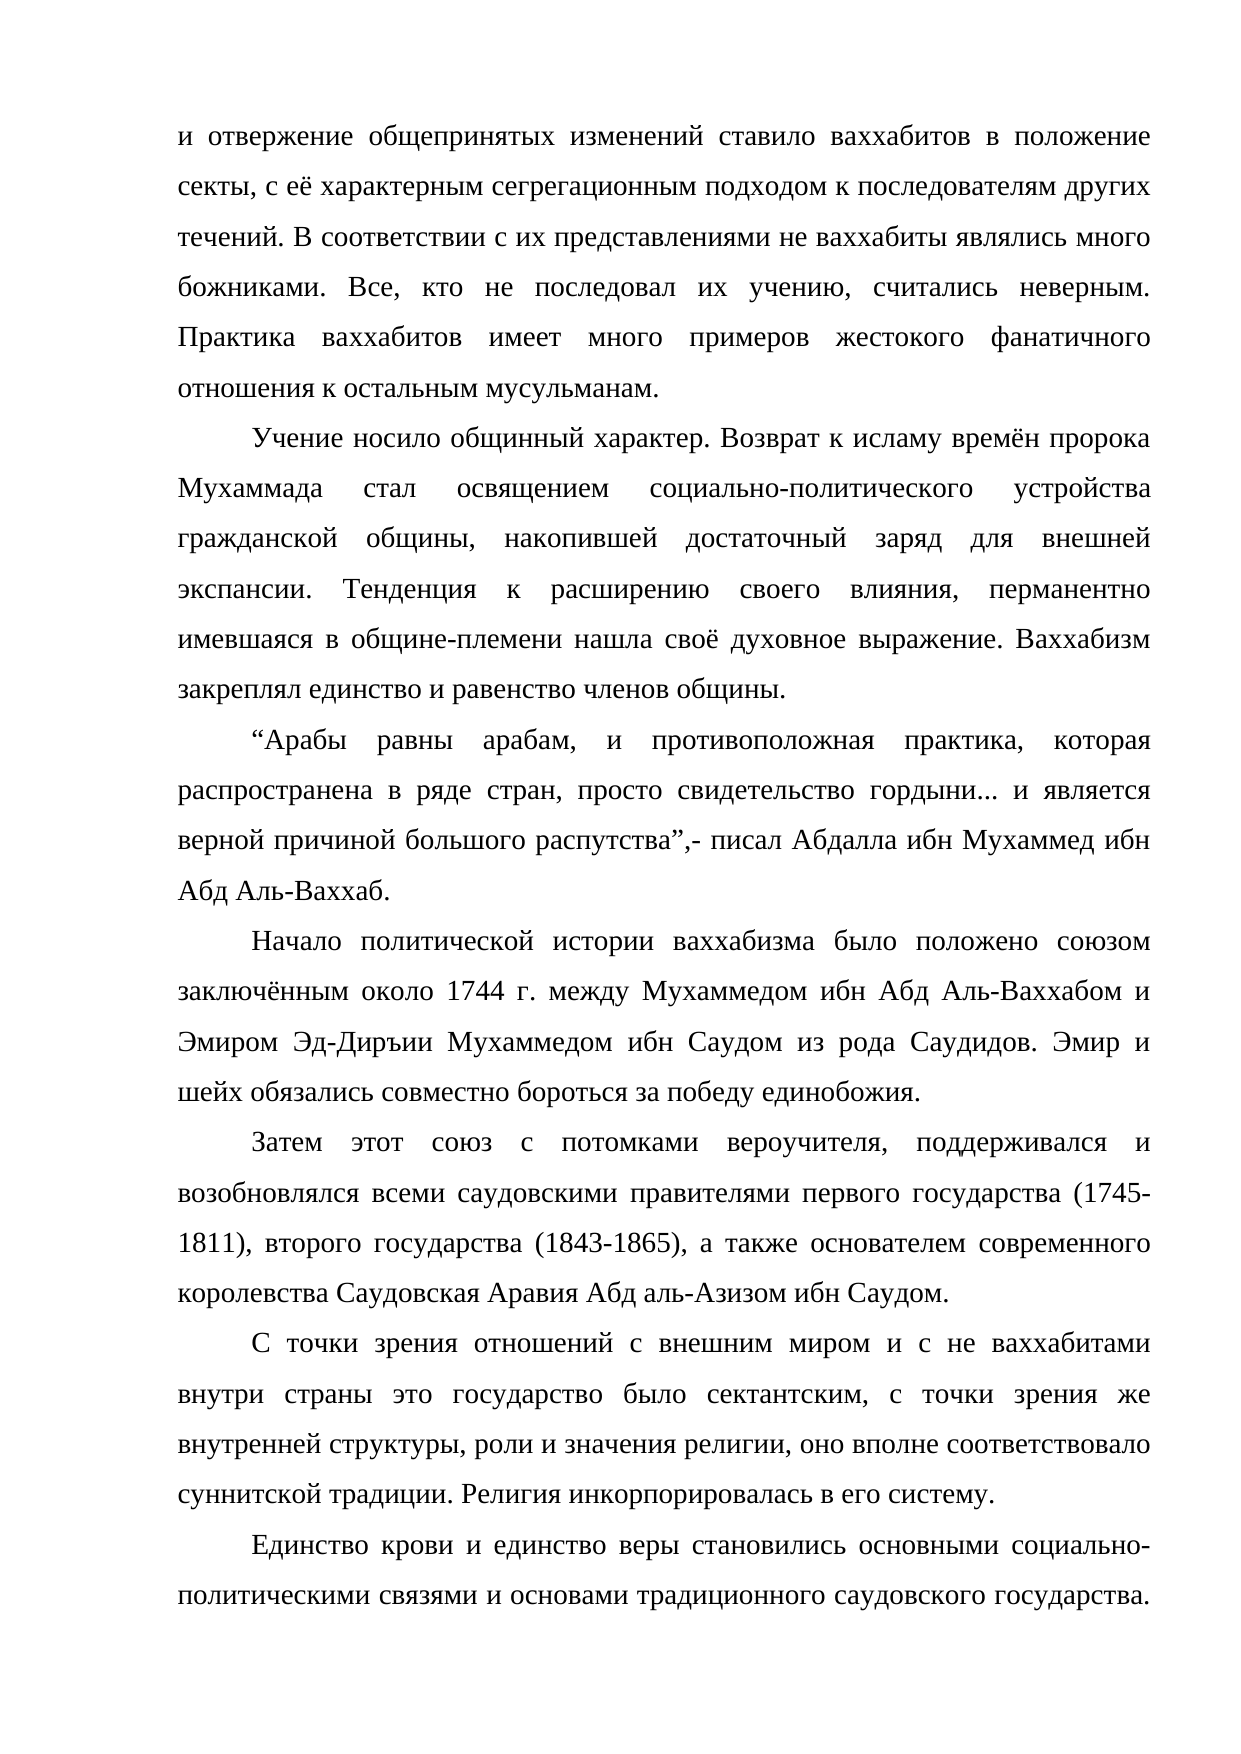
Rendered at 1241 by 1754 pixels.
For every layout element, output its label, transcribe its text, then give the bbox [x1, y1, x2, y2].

text Учение носило общинный характер. Возврат к исламу времён пророка Мухаммада стал освящением социально-политического устройства гражданской общины, накопившей достаточный заряд для внешней экспансии. Тенденция к расширению своего влияния, перманентно имевшаяся в общине-племени нашла своё духовное выражение. Ваххабизм закреплял единство и равенство членов общины. [177, 420, 1152, 705]
text С точки зрения отношений с внешним миром и с не ваххабитами внутри страны это государство было сектантским, с точки зрения же внутренней структуры, роли и значения религии, оно вполне соответствовало суннитской традиции. Религия инкорпорировалась в его систему. [177, 1326, 1152, 1510]
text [177, 118, 1152, 403]
text Начало политической истории ваххабизма было положено союзом заключённым около . между Мухаммедом ибн Абд Аль-Ваххабом и Эмиром Эд-Диръии Мухаммедом ибн Саудом из рода Саудидов. Эмир и шейх обязались совместно бороться за победу единобожия. [177, 923, 1152, 1108]
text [177, 1527, 1152, 1611]
text “Арабы равны арабам, и противоположная практика, которая распространена в ряде стран, просто свидетельство гордыни... и является верной причиной большого распутства”,- писал Абдалла ибн Мухаммед ибн Абд Аль-Ваххаб. [177, 722, 1152, 906]
text Затем этот союз с потомками вероучителя, поддерживался и возобновлялся всеми саудовскими правителями первого государства (1745-1811), второго государства (1843-1865), а также основателем современного королевства Саудовская Аравия Абд аль-Азизом ибн Саудом. [177, 1124, 1152, 1309]
